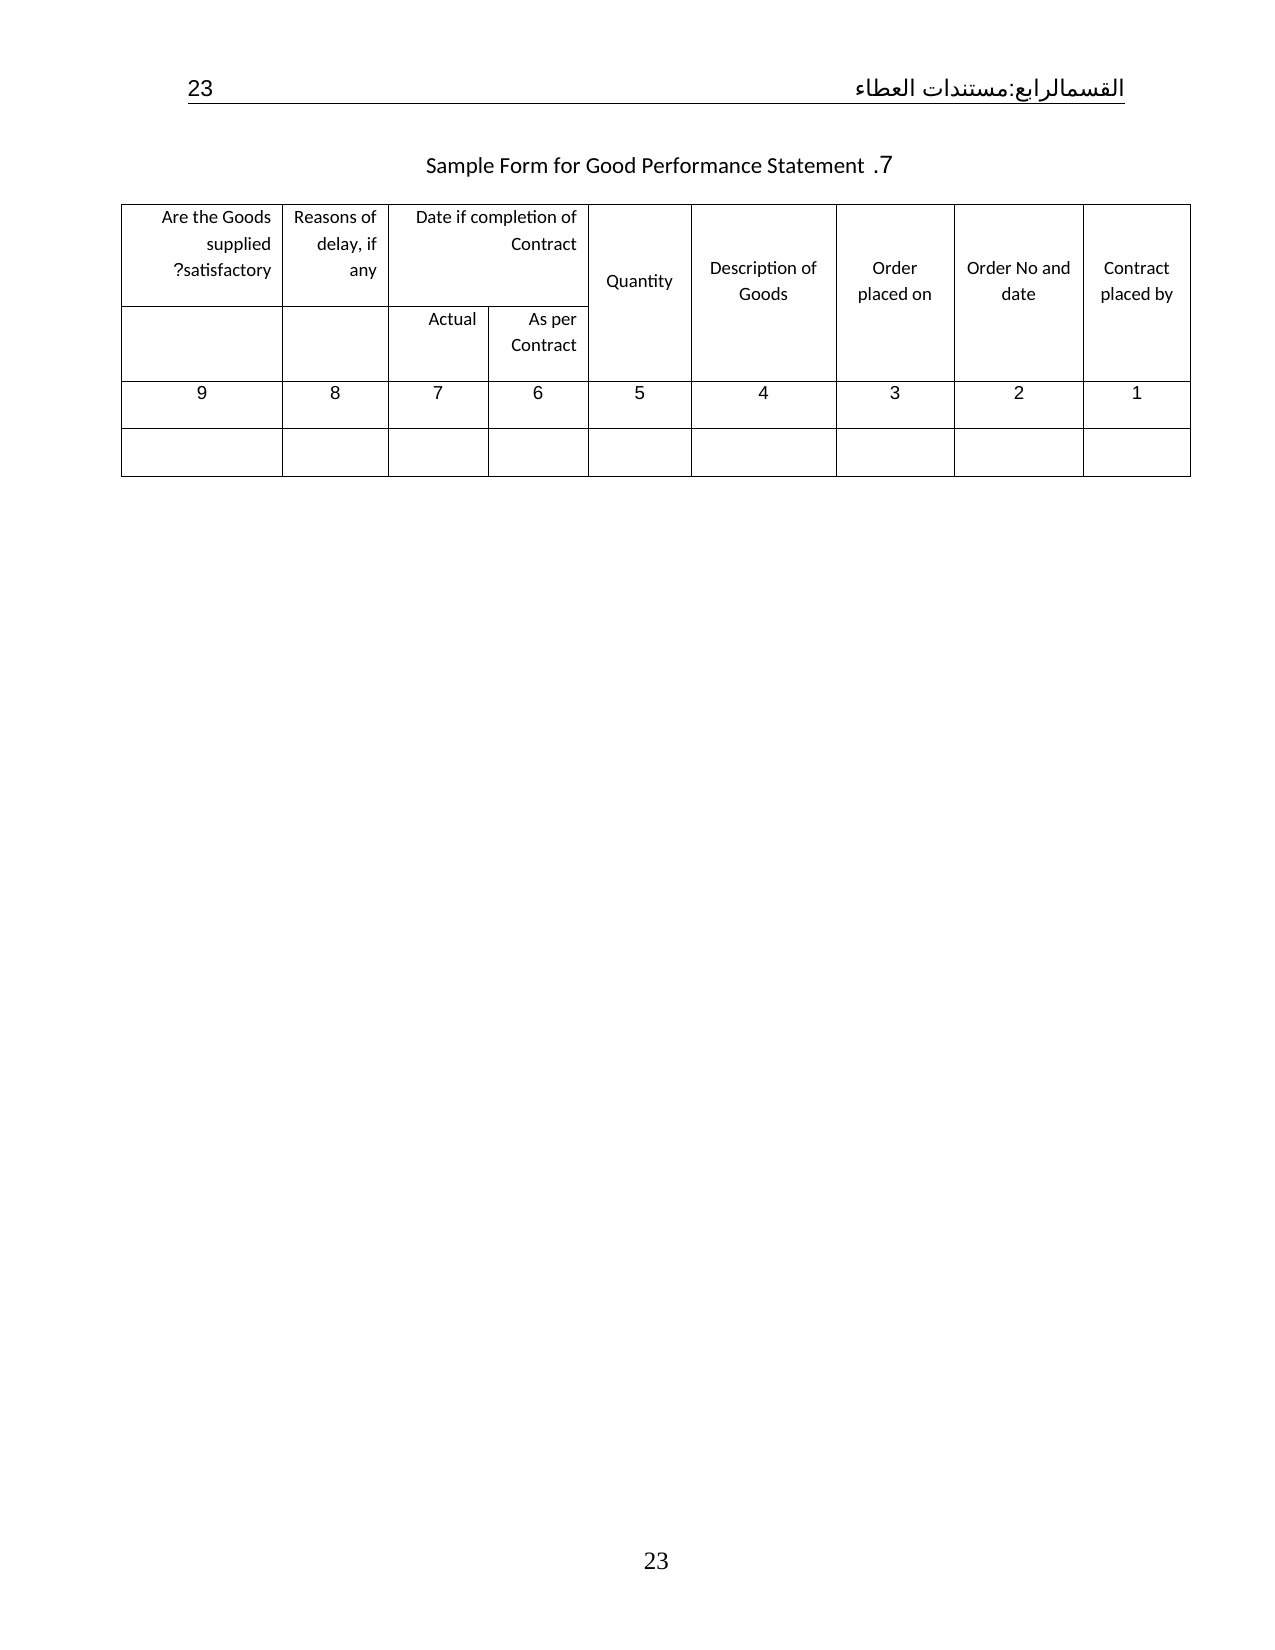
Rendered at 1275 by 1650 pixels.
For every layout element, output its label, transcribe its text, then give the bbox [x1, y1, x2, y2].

table_cell 9 [122, 382, 282, 428]
table_header Quantity [589, 205, 691, 381]
table_header Reasons of delay, if any [283, 205, 388, 306]
table_cell [389, 429, 488, 476]
table_cell 7 [389, 382, 488, 428]
table_cell [955, 429, 1083, 476]
table_cell Actual [389, 307, 488, 381]
table_cell [283, 307, 388, 381]
table_header Description of Goods [692, 205, 836, 381]
table_header Contract placed by [1084, 205, 1190, 381]
table_cell [122, 307, 282, 381]
table_cell 6 [489, 382, 588, 428]
table_cell 1 [1084, 382, 1190, 428]
table_header Date if completion of Contract [389, 205, 588, 306]
table_cell 3 [837, 382, 954, 428]
table_cell [692, 429, 836, 476]
table_cell [837, 429, 954, 476]
table_cell 2 [955, 382, 1083, 428]
table_cell 8 [283, 382, 388, 428]
table_cell 5 [589, 382, 691, 428]
table_header Order placed on [837, 205, 954, 381]
text 7. Sample Form for Good Performance Statement [187, 150, 1125, 179]
table_cell [283, 429, 388, 476]
table_cell 4 [692, 382, 836, 428]
table_header Order No and date [955, 205, 1083, 381]
table_cell [122, 429, 282, 476]
table_cell [589, 429, 691, 476]
table_cell [1084, 429, 1190, 476]
table_cell [489, 429, 588, 476]
table_cell As per Contract [489, 307, 588, 381]
table_header Are the Goods supplied satisfactory? [122, 205, 282, 306]
